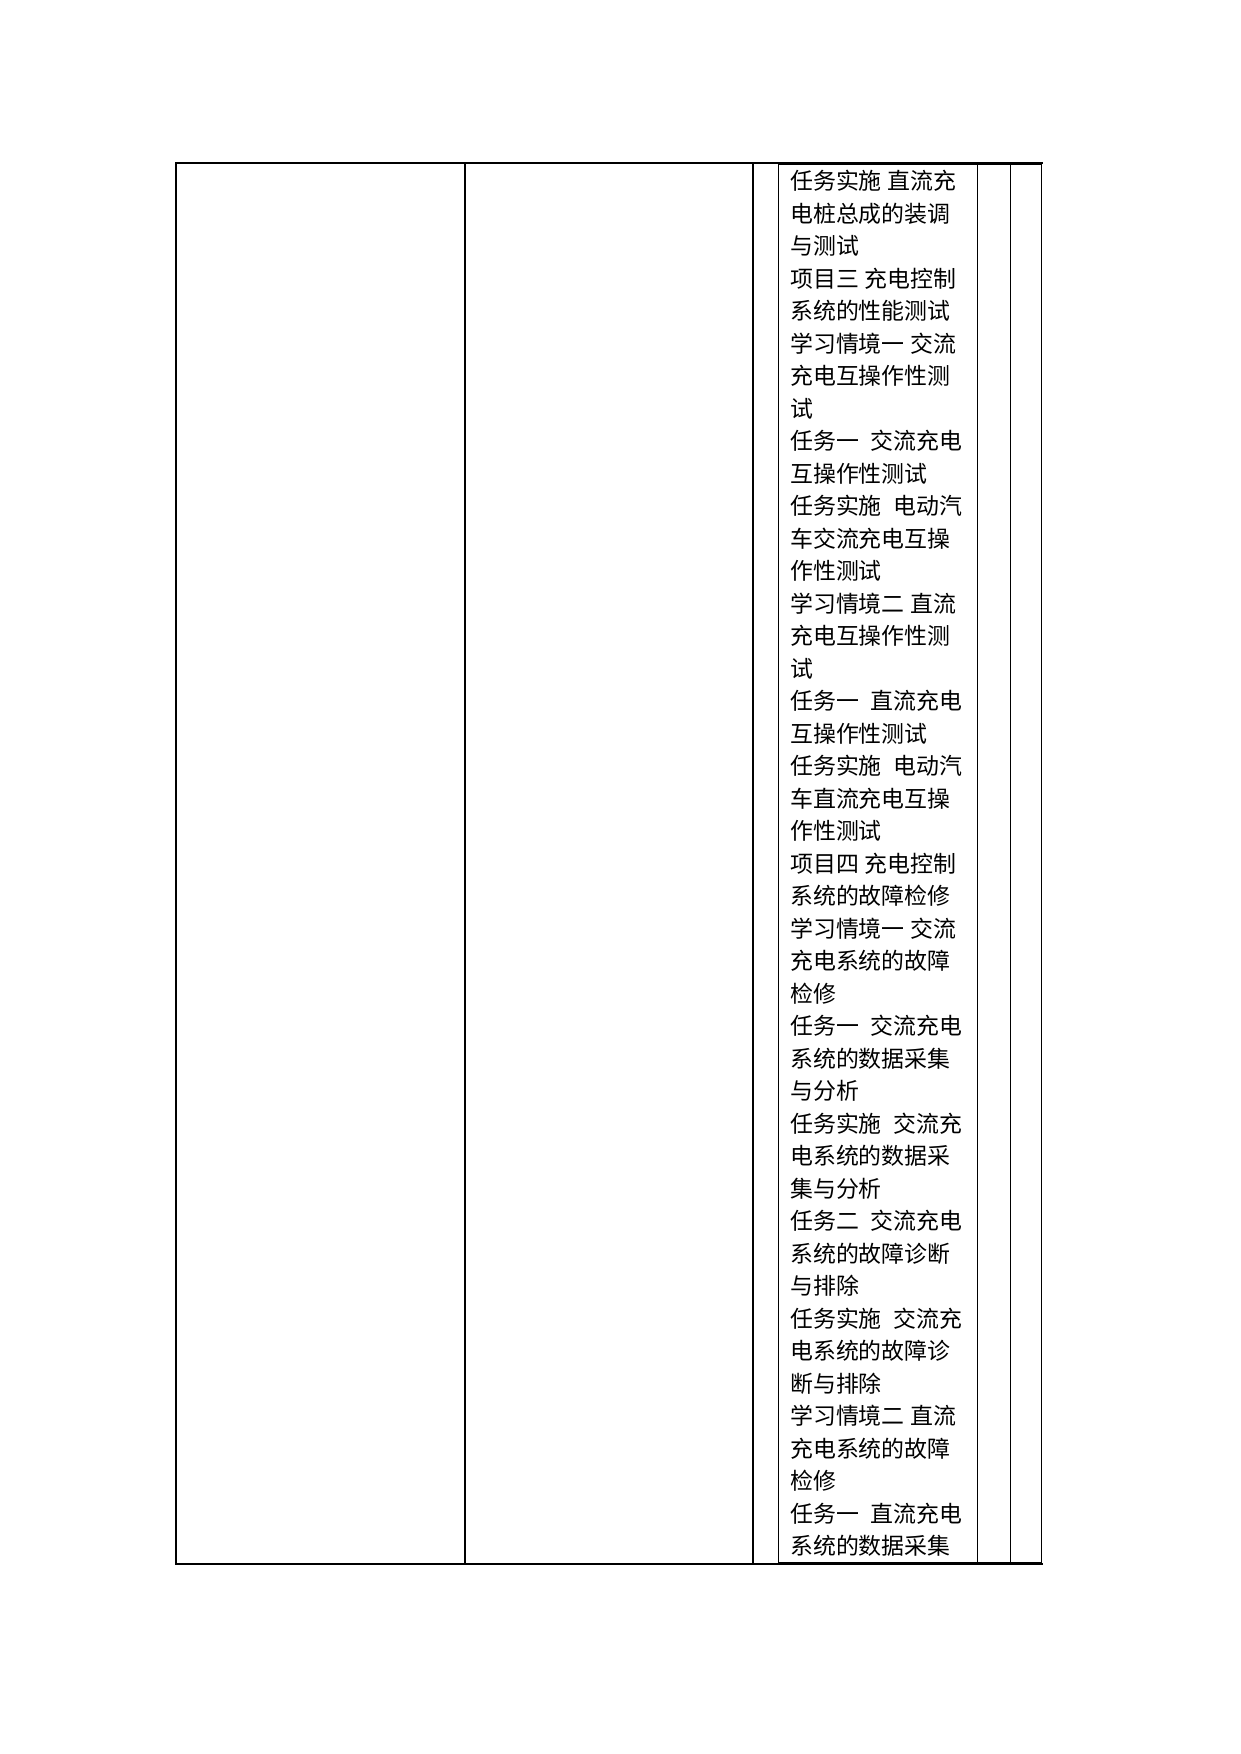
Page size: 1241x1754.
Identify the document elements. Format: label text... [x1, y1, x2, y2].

table_cell [754, 164, 778, 1563]
table_cell [1011, 165, 1041, 1562]
table_cell ▲ [466, 164, 752, 1563]
table_cell [779, 165, 977, 1562]
table_cell 1 [177, 164, 464, 1563]
table_cell [978, 165, 1010, 1562]
